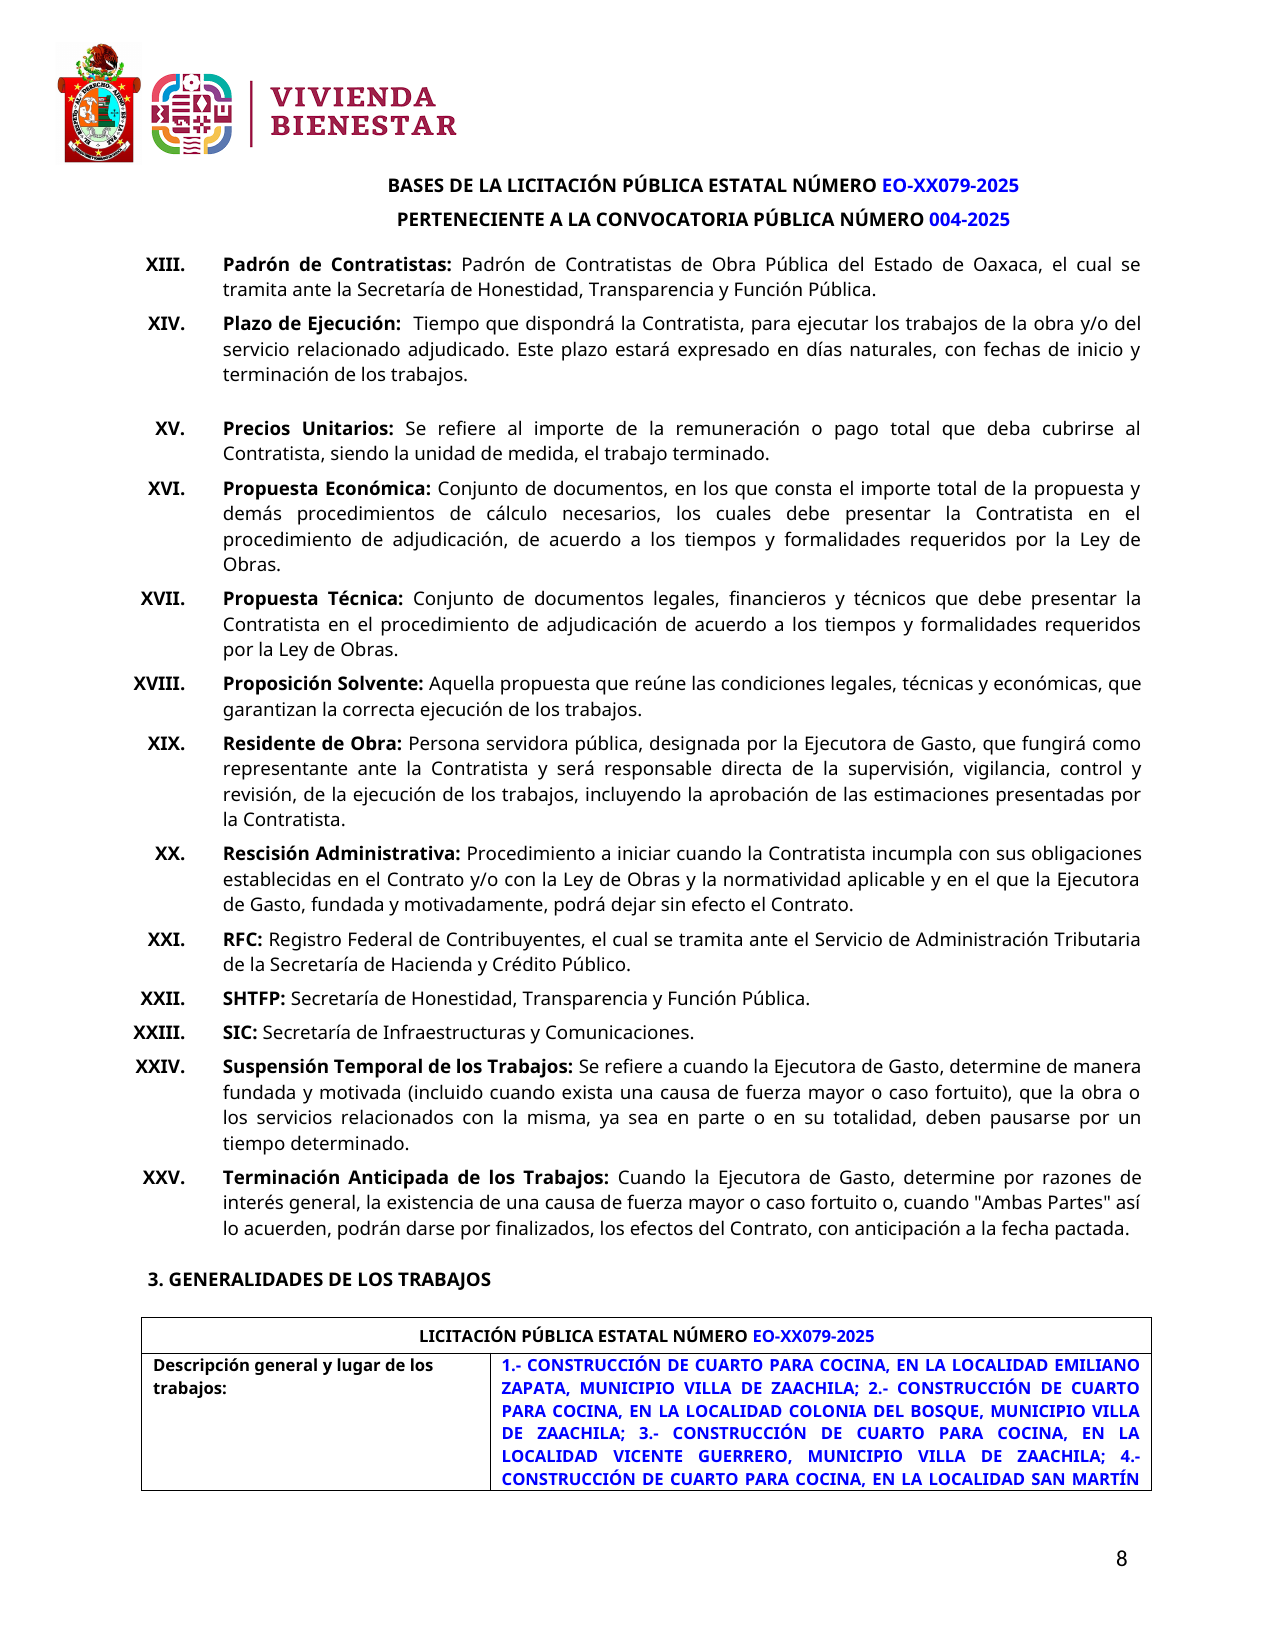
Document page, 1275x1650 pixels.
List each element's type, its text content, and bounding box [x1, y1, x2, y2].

list Propuesta Económica: Conjunto de documentos, en los que consta el importe total de la propuesta y demás procedimientos de cálculo necesarios, los cuales debe presentar la Contratista en el procedimiento de adjudicación, de acuerdo a los tiempos y formalidades requeridos por la Ley de Obras. [185, 475, 1142, 577]
list Plazo de Ejecución: Tiempo que dispondrá la Contratista, para ejecutar los trabajos de la obra y/o del servicio relacionado adjudicado. Este plazo estará expresado en días naturales, con fechas de inicio y terminación de los trabajos. [185, 311, 1142, 387]
list Rescisión Administrativa: Procedimiento a iniciar cuando la Contratista incumpla con sus obligaciones establecidas en el Contrato y/o con la Ley de Obras y la normatividad aplicable y en el que la Ejecutora de Gasto, fundada y motivadamente, podrá dejar sin efecto el Contrato. [185, 841, 1142, 917]
list Precios Unitarios: Se refiere al importe de la remuneración o pago total que deba cubrirse al Contratista, siendo la unidad de medida, el trabajo terminado. [185, 415, 1142, 466]
table_cell Descripción general y lugar de los trabajos: [142, 1354, 490, 1490]
table_header LICITACIÓN PÚBLICA ESTATAL NÚMERO EO-XX079-2025 [142, 1318, 1151, 1353]
list SIC: Secretaría de Infraestructuras y Comunicaciones. [185, 1019, 1142, 1045]
text 3. GENERALIDADES DE LOS TRABAJOS [148, 1266, 1127, 1292]
list Terminación Anticipada de los Trabajos: Cuando la Ejecutora de Gasto, determine por razones de interés general, la existencia de una causa de fuerza mayor o caso fortuito o, cuando "Ambas Partes" así lo acuerden, podrán darse por finalizados, los efectos del Contrato, con anticipación a la fecha pactada. [185, 1164, 1142, 1241]
list SHTFP: Secretaría de Honestidad, Transparencia y Función Pública. [185, 985, 1142, 1011]
list Propuesta Técnica: Conjunto de documentos legales, financieros y técnicos que debe presentar la Contratista en el procedimiento de adjudicación de acuerdo a los tiempos y formalidades requeridos por la Ley de Obras. [185, 585, 1142, 662]
picture [55, 42, 143, 165]
list Proposición Solvente: Aquella propuesta que reúne las condiciones legales, técnicas y económicas, que garantizan la correcta ejecución de los trabajos. [185, 671, 1142, 722]
list RFC: Registro Federal de Contribuyentes, el cual se tramita ante el Servicio de Administración Tributaria de la Secretaría de Hacienda y Crédito Público. [185, 926, 1142, 977]
list Residente de Obra: Persona servidora pública, designada por la Ejecutora de Gasto, que fungirá como representante ante la Contratista y será responsable directa de la supervisión, vigilancia, control y revisión, de la ejecución de los trabajos, incluyendo la aprobación de las estimaciones presentadas por la Contratista. [185, 730, 1142, 832]
list Padrón de Contratistas: Padrón de Contratistas de Obra Pública del Estado de Oaxaca, el cual se tramita ante la Secretaría de Honestidad, Transparencia y Función Pública. [185, 251, 1142, 302]
picture [147, 66, 473, 163]
list Suspensión Temporal de los Trabajos: Se refiere a cuando la Ejecutora de Gasto, determine de manera fundada y motivada (incluido cuando exista una causa de fuerza mayor o caso fortuito), que la obra o los servicios relacionados con la misma, ya sea en parte o en su totalidad, deben pausarse por un tiempo determinado. [185, 1053, 1142, 1156]
